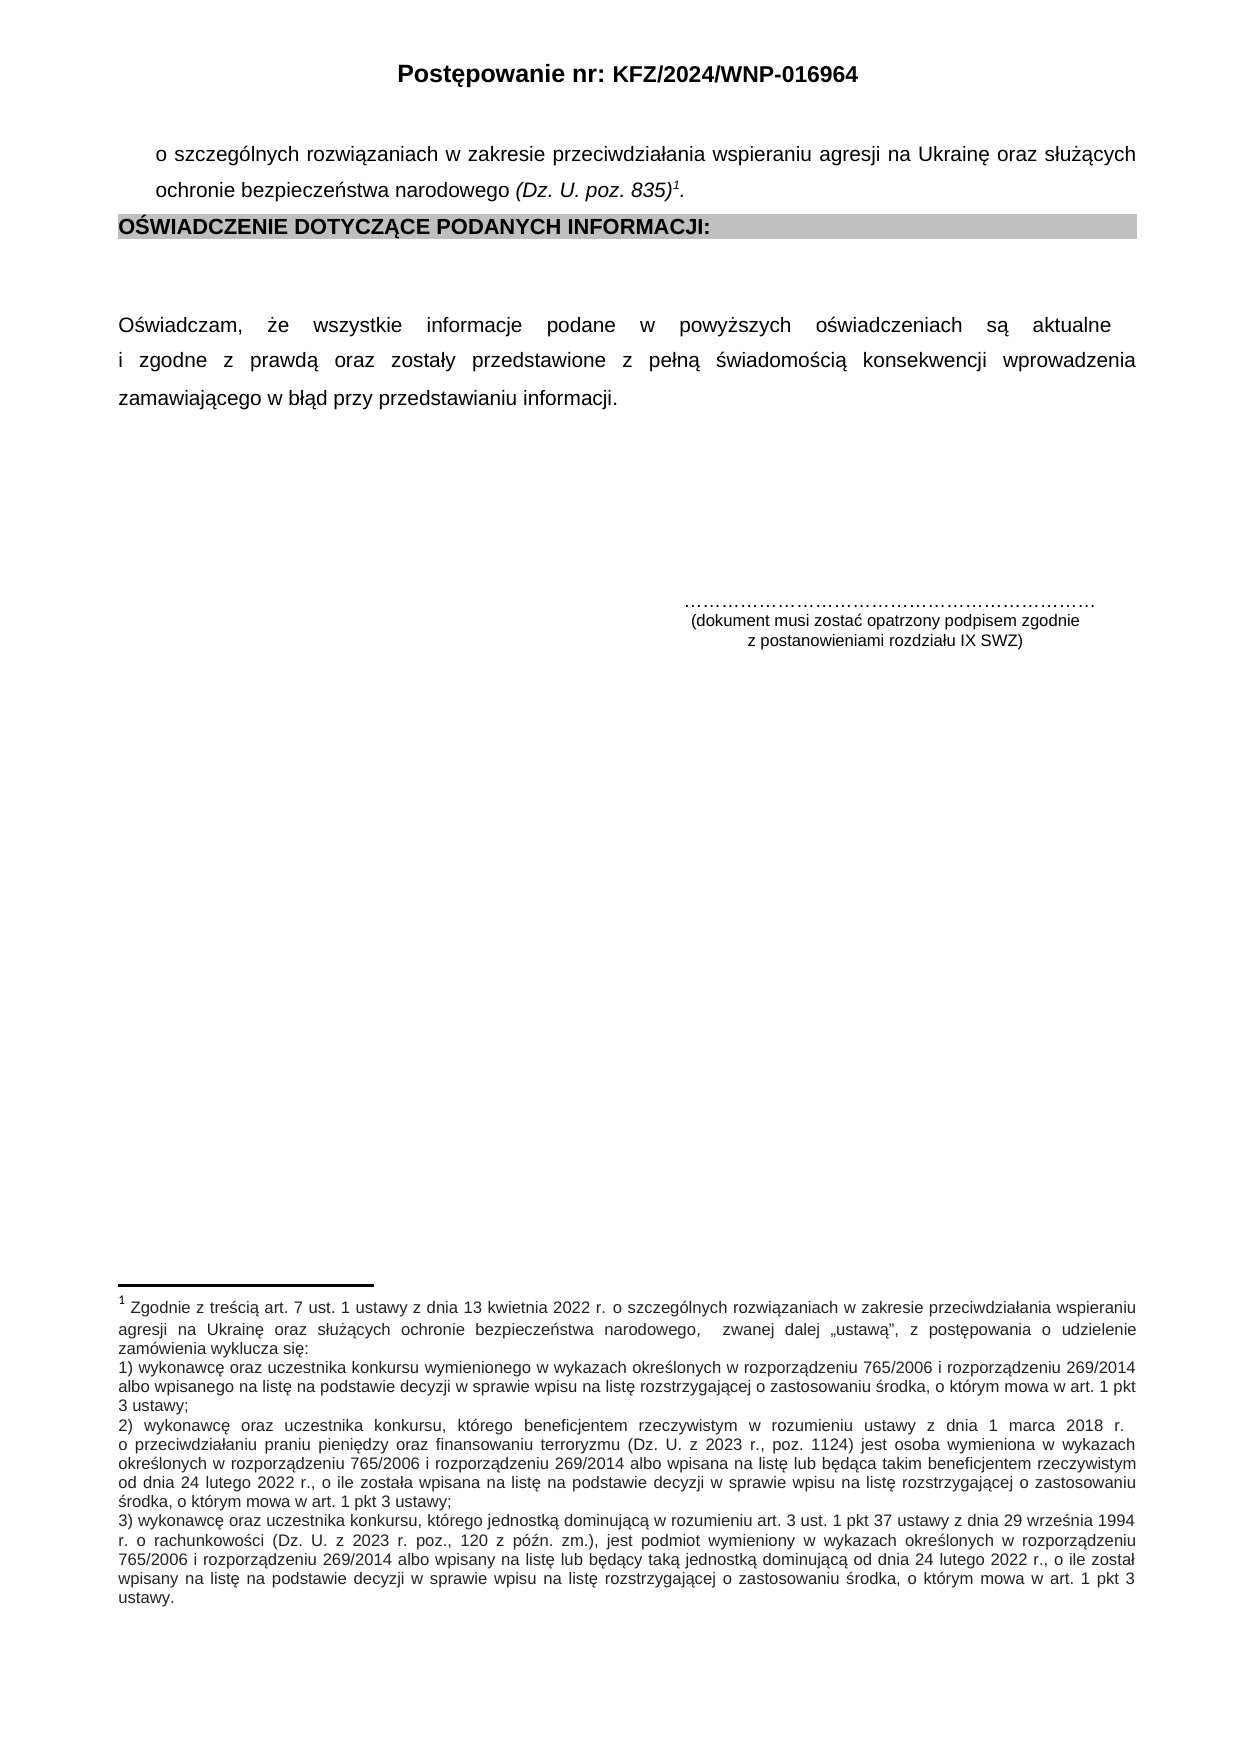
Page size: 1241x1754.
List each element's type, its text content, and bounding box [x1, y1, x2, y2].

text (dokument musi zostać opatrzony podpisem zgodnie [634, 611, 1137, 630]
text Oświadczam, że wszystkie informacje podane w powyższych oświadczeniach są aktualne i zgodne z prawdą oraz zostały przedstawione z pełną świadomością konsekwencji wprowadzenia zamawiającego w błąd przy przedstawianiu informacji. [118, 312, 1137, 410]
text z postanowieniami rozdziału IX SWZ) [634, 630, 1137, 649]
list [118, 142, 1137, 202]
text OŚWIADCZENIE DOTYCZĄCE PODANYCH INFORMACJI: [118, 214, 1137, 239]
text ………………………………………………………… [118, 590, 1137, 611]
